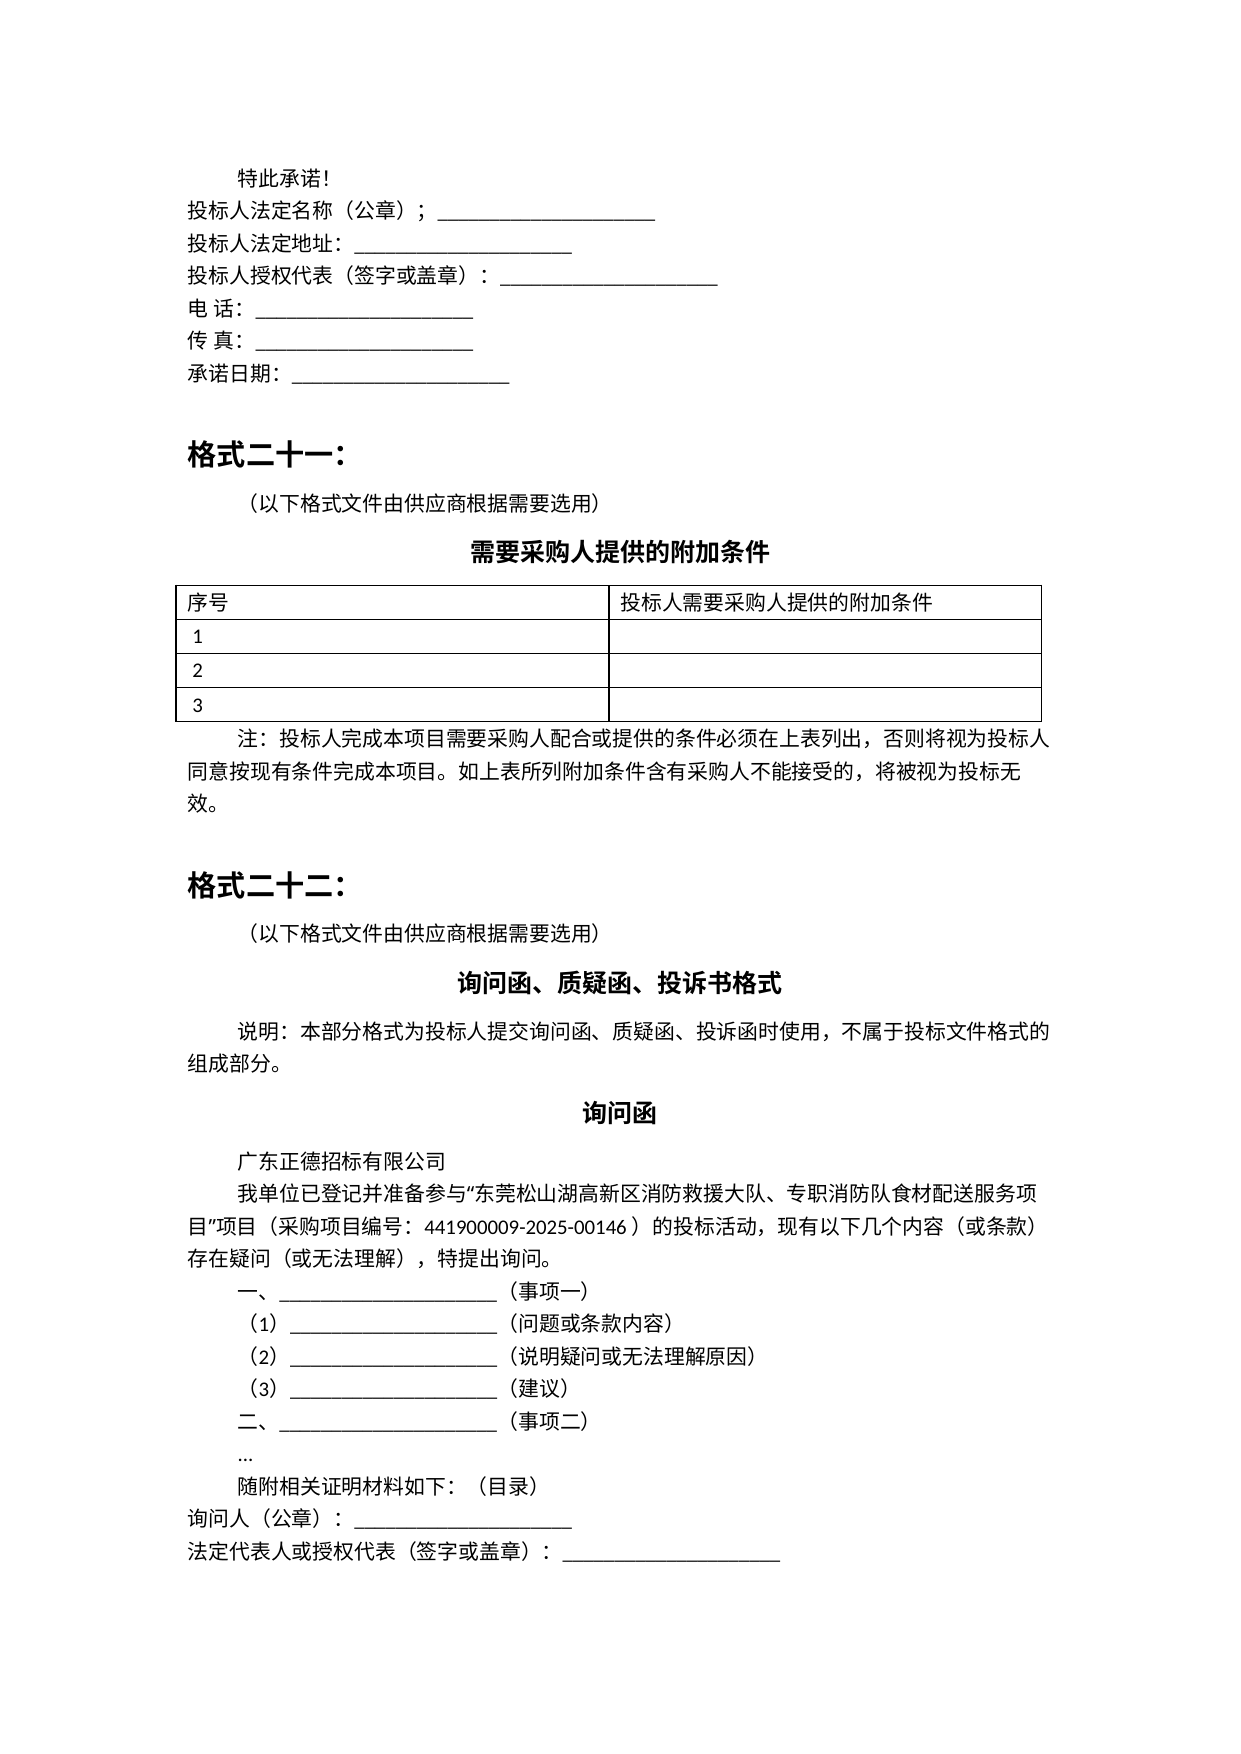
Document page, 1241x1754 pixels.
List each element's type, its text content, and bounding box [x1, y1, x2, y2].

text （以下格式文件由供应商根据需要选用） [187, 487, 1053, 519]
text 询问人（公章）：_____________________ [187, 1502, 1053, 1535]
text 格式二十二： [187, 852, 1053, 917]
table_cell 2 [177, 654, 608, 687]
table_header 投标人需要采购人提供的附加条件 [610, 586, 1041, 618]
text 注：投标人完成本项目需要采购人配合或提供的条件必须在上表列出，否则将视为投标人同意按现有条件完成本项目。如上表所列附加条件含有采购人不能接受的，将被视为投标无效。 [187, 722, 1053, 820]
text 特此承诺！ [187, 162, 1053, 194]
text 随附相关证明材料如下：（目录） [187, 1470, 1053, 1502]
text 传 真：_____________________ [187, 324, 1053, 357]
text 广东正德招标有限公司 [187, 1145, 1053, 1177]
text 法定代表人或授权代表（签字或盖章）：_____________________ [187, 1535, 1053, 1567]
text 我单位已登记并准备参与“东莞松山湖高新区消防救援大队、专职消防队食材配送服务项目”项目（采购项目编号：441900009-2025-00146 ）的投标活动，现有以下几个内容（或条款）存在疑问（或无法理解），特提出询问。 [187, 1177, 1053, 1275]
table_cell [610, 654, 1041, 687]
text 投标人法定地址：_____________________ [187, 227, 1053, 259]
text ... [187, 1437, 1053, 1470]
text （2）____________________（说明疑问或无法理解原因） [187, 1340, 1053, 1372]
text 投标人授权代表（签字或盖章）：_____________________ [187, 259, 1053, 292]
table_cell [610, 688, 1041, 721]
text 询问函、质疑函、投诉书格式 [187, 950, 1053, 1015]
text 电 话：_____________________ [187, 292, 1053, 324]
text 格式二十一： [187, 422, 1053, 487]
text 投标人法定名称（公章）；_____________________ [187, 194, 1053, 227]
table_cell 3 [177, 688, 608, 721]
text 一、_____________________（事项一） [187, 1275, 1053, 1307]
table_header 序号 [177, 586, 608, 618]
table_cell [610, 620, 1041, 653]
text （3）____________________（建议） [187, 1372, 1053, 1405]
text 询问函 [187, 1080, 1053, 1145]
text 二、_____________________（事项二） [187, 1405, 1053, 1437]
text （1）____________________（问题或条款内容） [187, 1307, 1053, 1340]
table_cell 1 [177, 620, 608, 653]
text 承诺日期：_____________________ [187, 357, 1053, 389]
text （以下格式文件由供应商根据需要选用） [187, 917, 1053, 950]
text 需要采购人提供的附加条件 [187, 519, 1053, 584]
text 说明：本部分格式为投标人提交询问函、质疑函、投诉函时使用，不属于投标文件格式的组成部分。 [187, 1015, 1053, 1080]
